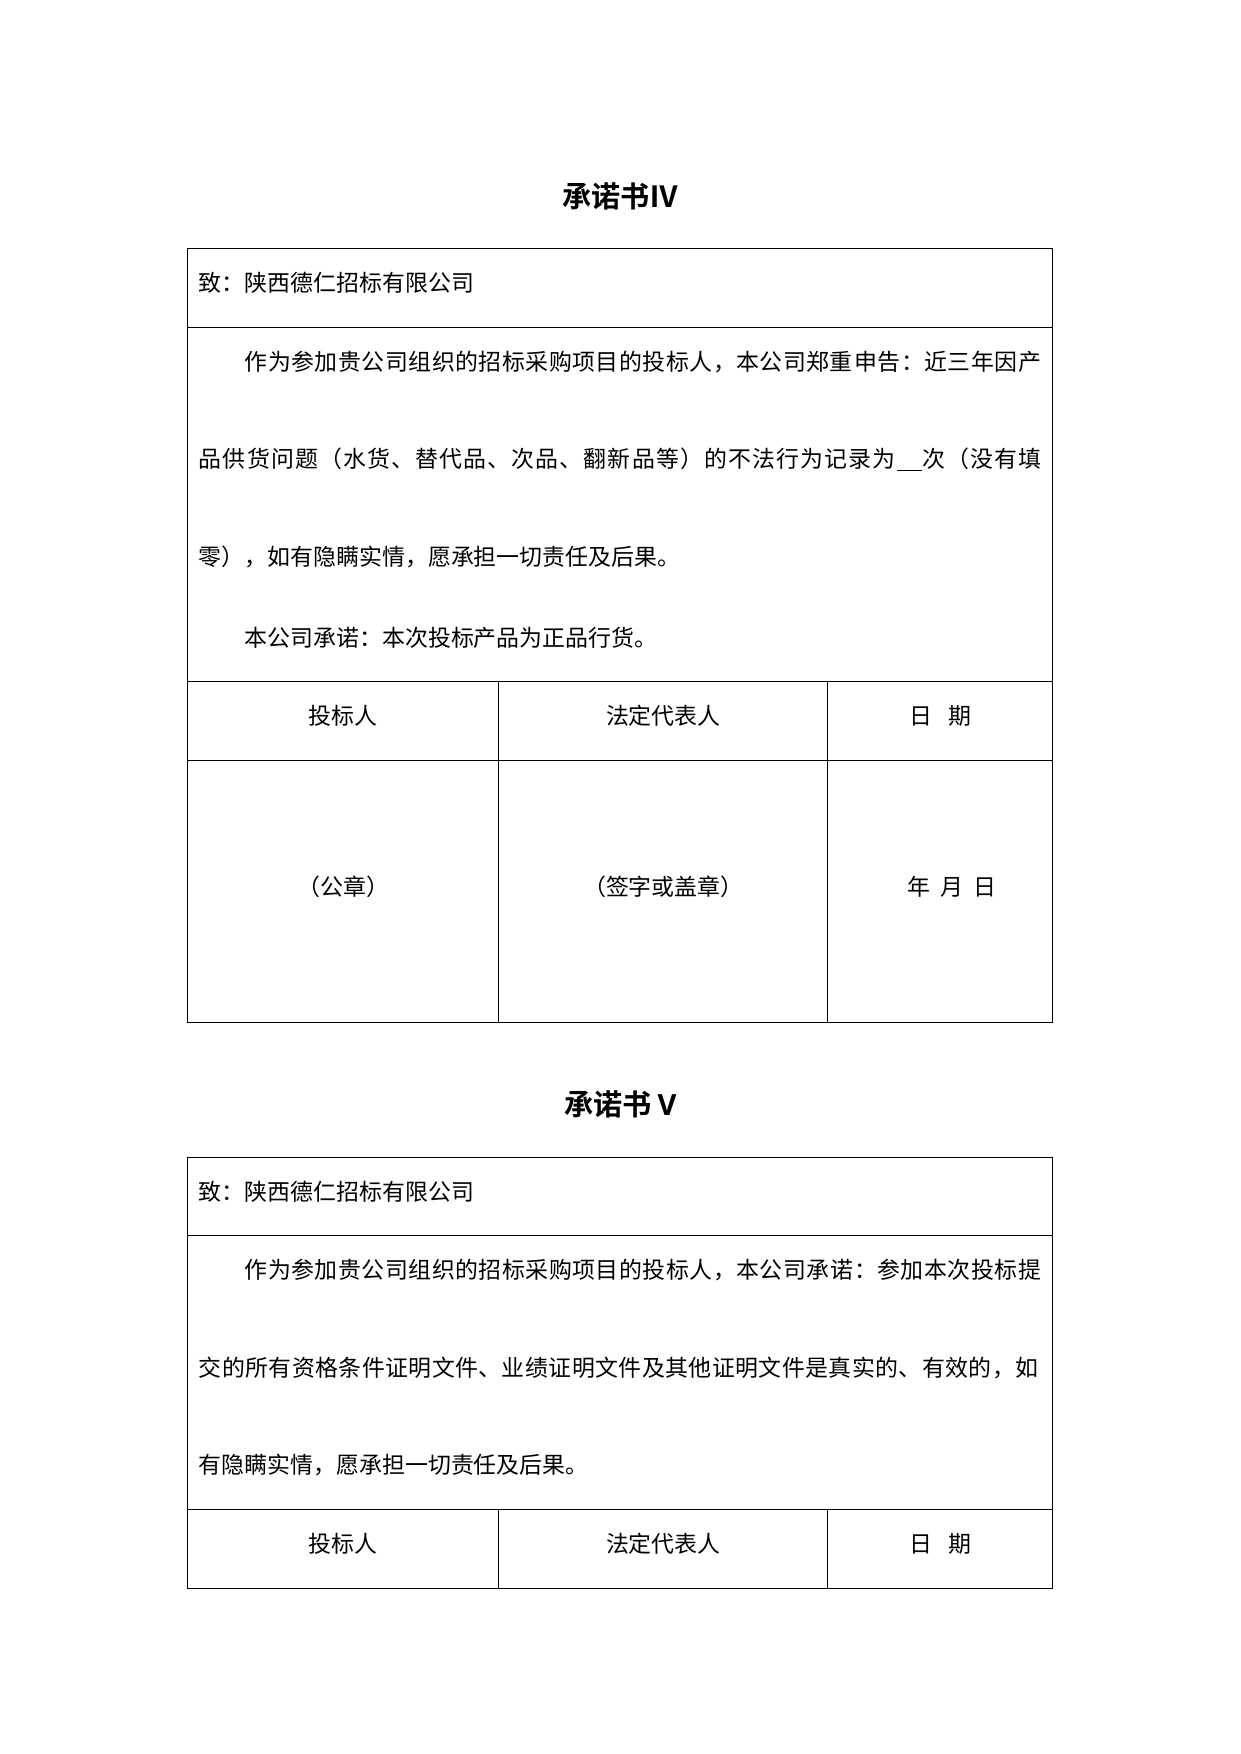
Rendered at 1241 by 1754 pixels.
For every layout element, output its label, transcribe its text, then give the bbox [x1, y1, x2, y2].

table_cell 法定代表人 [499, 682, 827, 760]
table_cell 作为参加贵公司组织的招标采购项目的投标人，本公司郑重申告：近三年因产品供货问题（水货、替代品、次品、翻新品等）的不法行为记录为 次（没有填零），如有隐瞒实情，愿承担一切责任及后果。 本公司承诺：本次投标产品为正品行货。 [188, 328, 1052, 681]
table_cell 日 期 [828, 1510, 1052, 1587]
table_cell （公章） [188, 761, 498, 1022]
table_header 致：陕西德仁招标有限公司 [188, 249, 1052, 327]
table_cell （签字或盖章） [499, 761, 827, 1022]
text 承诺书V [187, 1071, 1053, 1136]
table_cell 年 月 日 [828, 761, 1052, 1022]
table_cell 法定代表人 [499, 1510, 827, 1587]
table_cell 投标人 [188, 682, 498, 760]
text 承诺书Ⅳ [187, 162, 1053, 227]
table_cell 作为参加贵公司组织的招标采购项目的投标人，本公司承诺：参加本次投标提交的所有资格条件证明文件、业绩证明文件及其他证明文件是真实的、有效的，如有隐瞒实情，愿承担一切责任及后果。 [188, 1236, 1052, 1509]
table_cell 日 期 [828, 682, 1052, 760]
table_header 致：陕西德仁招标有限公司 [188, 1158, 1052, 1235]
table_cell 投标人 [188, 1510, 498, 1587]
